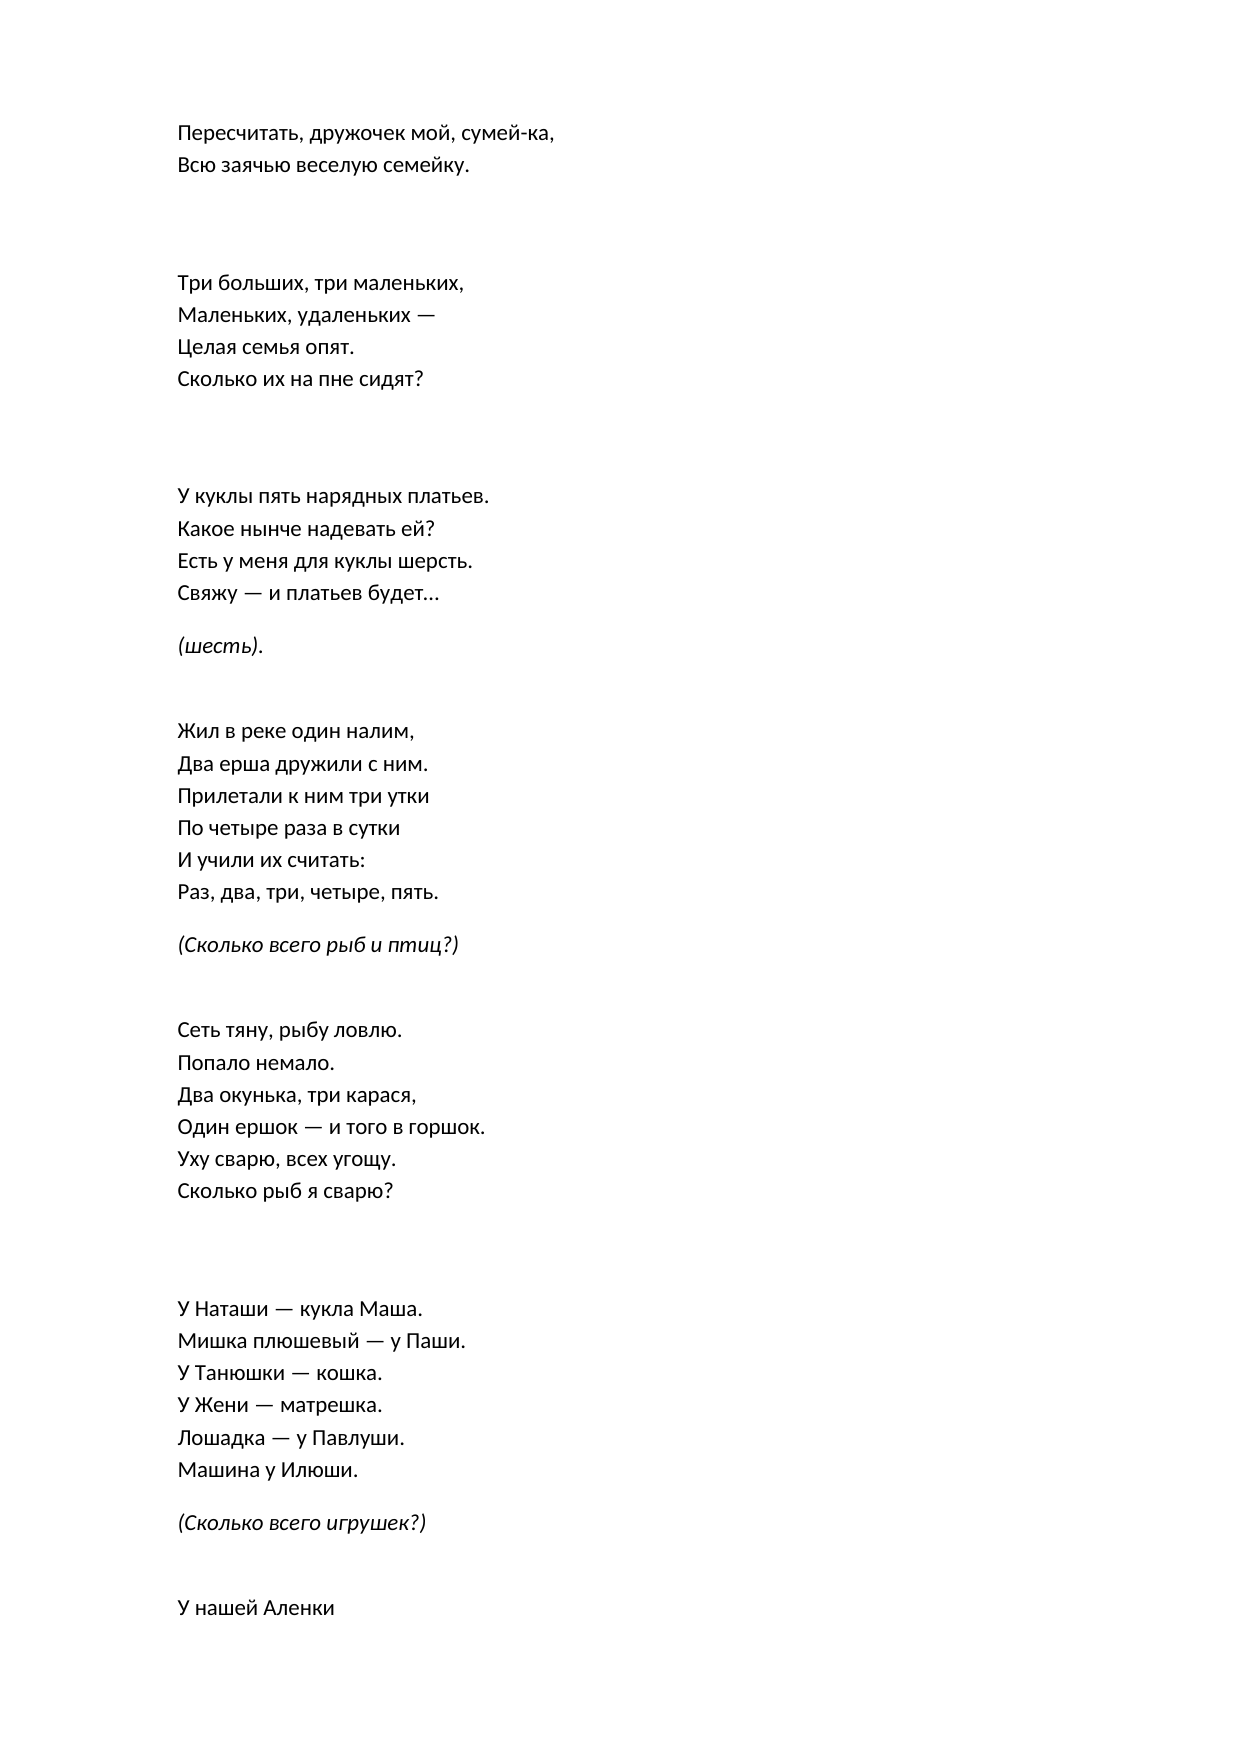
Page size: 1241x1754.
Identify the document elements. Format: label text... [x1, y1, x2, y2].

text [177, 118, 1152, 178]
text Сеть тяну, рыбу ловлю. Попало немало. Два окунька, три карася, Один ершок — и того в горшок. Уху сварю, всех угощу. Сколько рыб я сварю? [177, 983, 1152, 1204]
text У Наташи — кукла Маша. Мишка плюшевый — у Паши. У Танюшки — кошка. У Жени — матрешка. Лошадка — у Павлуши. Машина у Илюши. [177, 1229, 1152, 1483]
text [177, 1561, 1152, 1621]
text Три больших, три маленьких, Маленьких, удаленьких — Целая семья опят. Сколько их на пне сидят? [177, 203, 1152, 392]
text Жил в реке один налим, Два ерша дружили с ним. Прилетали к ним три утки По четыре раза в сутки И учили их считать: Раз, два, три, четыре, пять. [177, 684, 1152, 905]
text (шесть). [177, 631, 1152, 659]
text У куклы пять нарядных платьев. Какое нынче надевать ей? Есть у меня для куклы шерсть. Свяжу — и платьев будет… [177, 417, 1152, 606]
text (Сколько всего игрушек?) [177, 1508, 1152, 1536]
text (Сколько всего рыб и птиц?) [177, 930, 1152, 958]
